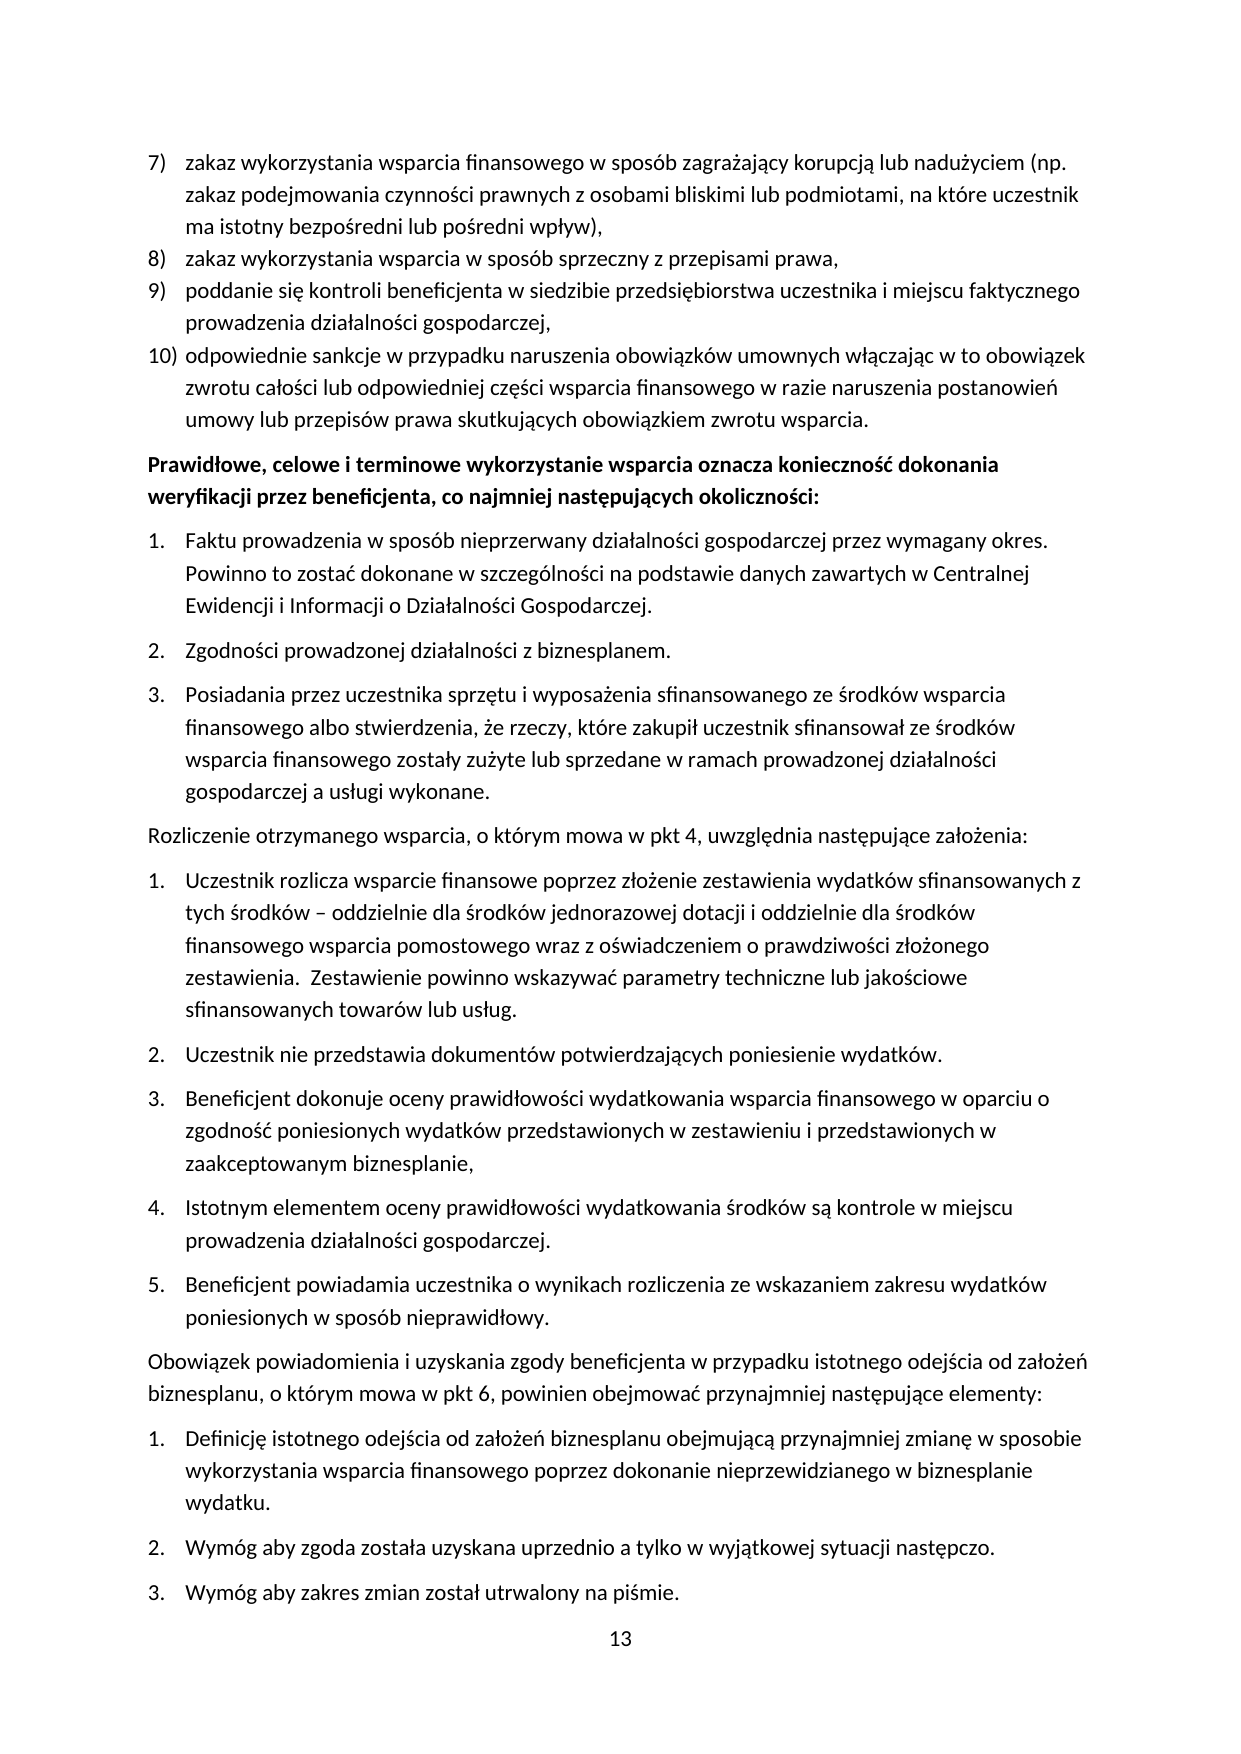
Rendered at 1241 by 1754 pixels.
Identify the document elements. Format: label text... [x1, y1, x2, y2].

list Faktu prowadzenia w sposób nieprzerwany działalności gospodarczej przez wymagany okres. Powinno to zostać dokonane w szczególności na podstawie danych zawartych w Centralnej Ewidencji i Informacji o Działalności Gospodarczej. [148, 527, 1093, 619]
list Uczestnik nie przedstawia dokumentów potwierdzających poniesienie wydatków. [148, 1040, 1093, 1068]
list Definicję istotnego odejścia od założeń biznesplanu obejmującą przynajmniej zmianę w sposobie wykorzystania wsparcia finansowego poprzez dokonanie nieprzewidzianego w biznesplanie wydatku. [148, 1424, 1093, 1517]
text Prawidłowe, celowe i terminowe wykorzystanie wsparcia oznacza konieczność dokonania weryfikacji przez beneficjenta, co najmniej następujących okoliczności: [148, 450, 1093, 510]
list Wymóg aby zakres zmian został utrwalony na piśmie. [148, 1578, 1093, 1606]
list Beneficjent powiadamia uczestnika o wynikach rozliczenia ze wskazaniem zakresu wydatków poniesionych w sposób nieprawidłowy. [148, 1270, 1093, 1331]
list poddanie się kontroli beneficjenta w siedzibie przedsiębiorstwa uczestnika i miejscu faktycznego prowadzenia działalności gospodarczej, [148, 276, 1093, 337]
list Uczestnik rozlicza wsparcie finansowe poprzez złożenie zestawienia wydatków sfinansowanych z tych środków – oddzielnie dla środków jednorazowej dotacji i oddzielnie dla środków finansowego wsparcia pomostowego wraz z oświadczeniem o prawdziwości złożonego zestawienia. Zestawienie powinno wskazywać parametry techniczne lub jakościowe sfinansowanych towarów lub usług. [148, 866, 1093, 1023]
list zakaz wykorzystania wsparcia finansowego w sposób zagrażający korupcją lub nadużyciem (np. zakaz podejmowania czynności prawnych z osobami bliskimi lub podmiotami, na które uczestnik ma istotny bezpośredni lub pośredni wpływ), [148, 148, 1093, 240]
list Zgodności prowadzonej działalności z biznesplanem. [148, 636, 1093, 664]
list Wymóg aby zgoda została uzyskana uprzednio a tylko w wyjątkowej sytuacji następczo. [148, 1533, 1093, 1561]
text Rozliczenie otrzymanego wsparcia, o którym mowa w pkt 4, uwzględnia następujące założenia: [148, 822, 1093, 850]
list Beneficjent dokonuje oceny prawidłowości wydatkowania wsparcia finansowego w oparciu o zgodność poniesionych wydatków przedstawionych w zestawieniu i przedstawionych w zaakceptowanym biznesplanie, [148, 1084, 1093, 1177]
list zakaz wykorzystania wsparcia w sposób sprzeczny z przepisami prawa, [148, 244, 1093, 272]
text Obowiązek powiadomienia i uzyskania zgody beneficjenta w przypadku istotnego odejścia od założeń biznesplanu, o którym mowa w pkt 6, powinien obejmować przynajmniej następujące elementy: [148, 1347, 1093, 1407]
list Posiadania przez uczestnika sprzętu i wyposażenia sfinansowanego ze środków wsparcia finansowego albo stwierdzenia, że rzeczy, które zakupił uczestnik sfinansował ze środków wsparcia finansowego zostały zużyte lub sprzedane w ramach prowadzonej działalności gospodarczej a usługi wykonane. [148, 680, 1093, 805]
list odpowiednie sankcje w przypadku naruszenia obowiązków umownych włączając w to obowiązek zwrotu całości lub odpowiedniej części wsparcia finansowego w razie naruszenia postanowień umowy lub przepisów prawa skutkujących obowiązkiem zwrotu wsparcia. [148, 341, 1093, 433]
list Istotnym elementem oceny prawidłowości wydatkowania środków są kontrole w miejscu prowadzenia działalności gospodarczej. [148, 1193, 1093, 1254]
